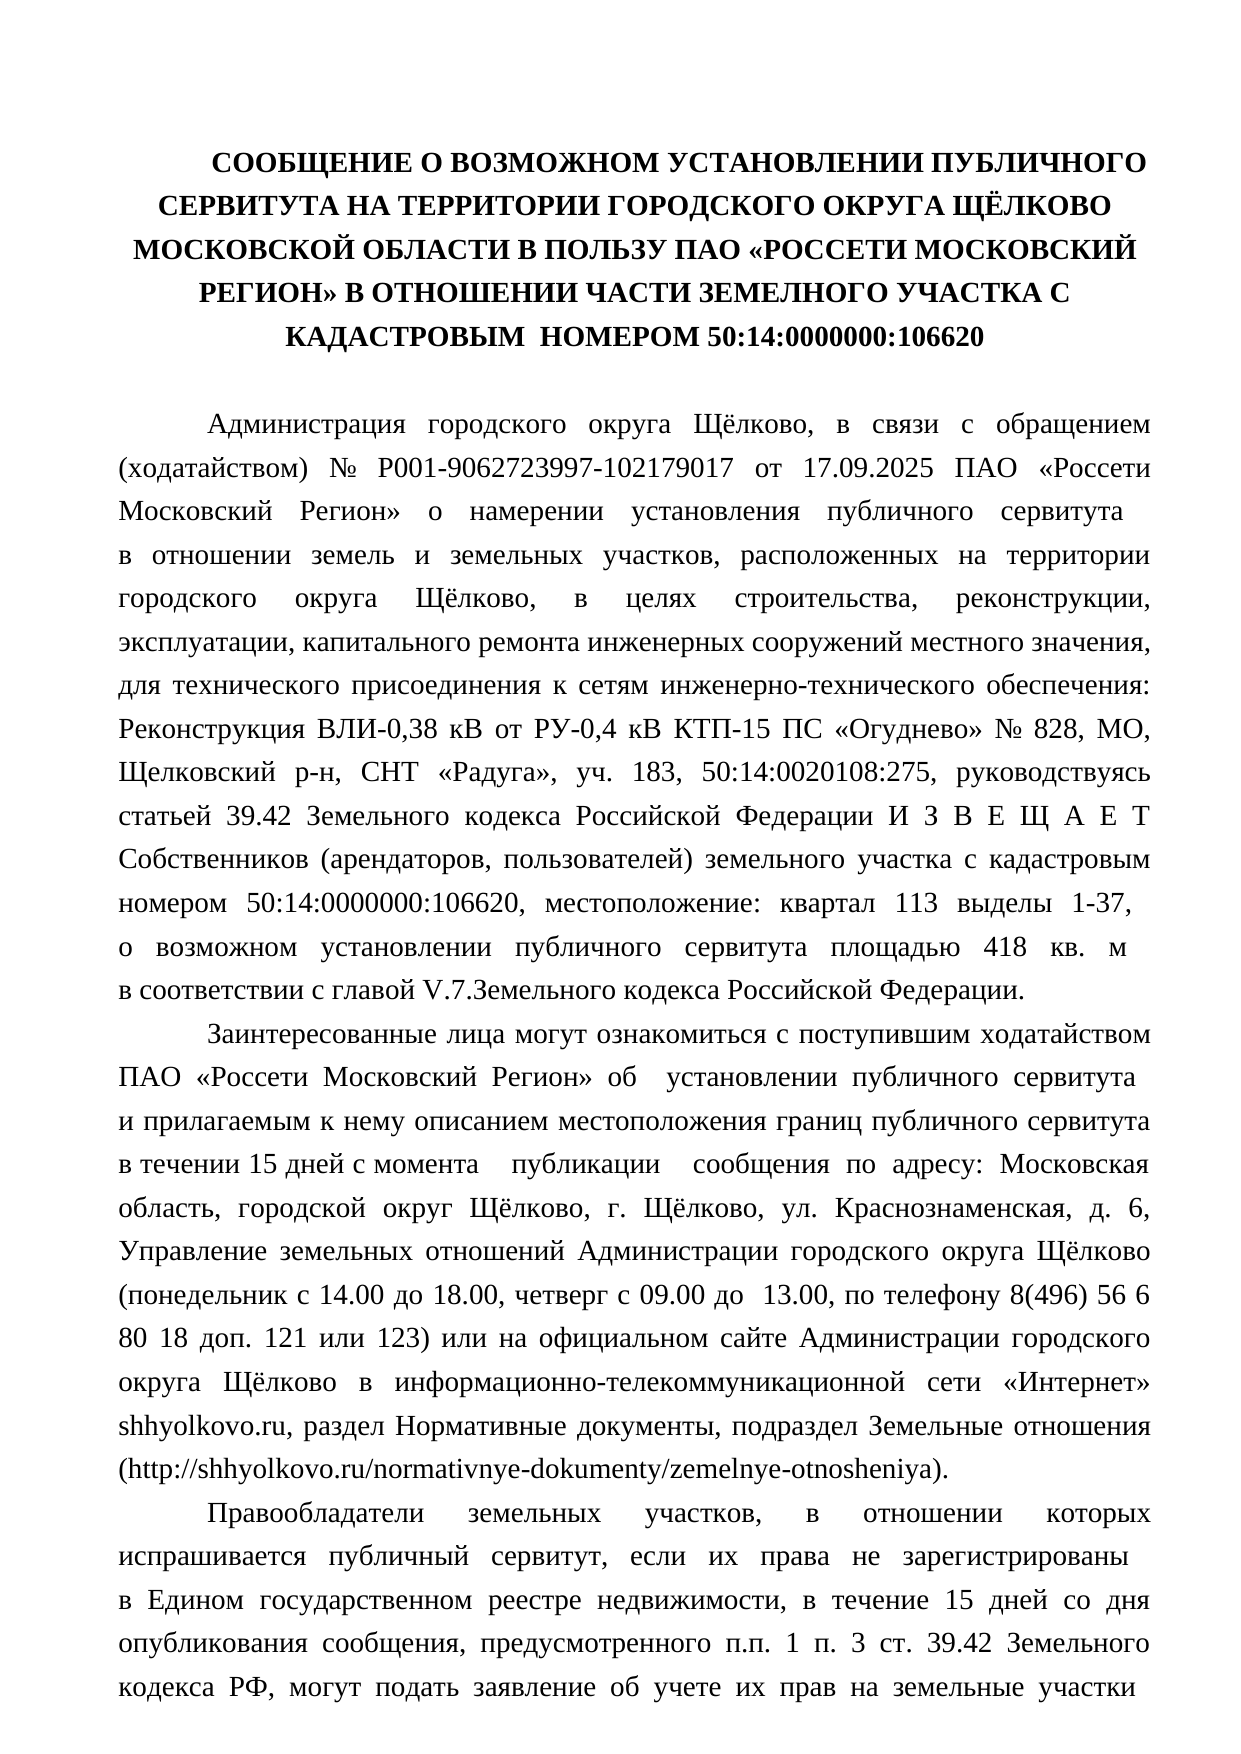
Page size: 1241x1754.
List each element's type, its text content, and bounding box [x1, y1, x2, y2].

text Заинтересованные лица могут ознакомиться с поступившим ходатайством ПАО «Россети Московский Регион» об установлении публичного сервитута и прилагаемым к нему описанием местоположения границ публичного сервитута в течении 15 дней с момента публикации сообщения по адресу: Московская область, городской округ Щёлково, г. Щёлково, ул. Краснознаменская, д. 6, Управление земельных отношений Администрации городского округа Щёлково (понедельник с 14.00 до 18.00, четверг с 09.00 до 13.00, по телефону 8(496) 56 6 80 18 доп. 121 или 123) или на официальном сайте Администрации городского округа Щёлково в информационно-телекоммуникационной сети «Интернет» shhyolkovo.ru, раздел Нормативные документы, подраздел Земельные отношения (http://shhyolkovo.ru/normativnye-dokumenty/zemelnye-otnosheniya). [118, 1016, 1152, 1485]
text Администрация городского округа Щёлково, в связи с обращением (ходатайством) № P001-9062723997-102179017 от 17.09.2025 ПАО «Россети Московский Регион» о намерении установления публичного сервитута в отношении земель и земельных участков, расположенных на территории городского округа Щёлково, в целях строительства, реконструкции, эксплуатации, капитального ремонта инженерных сооружений местного значения, для технического присоединения к сетям инженерно-технического обеспечения: Реконструкция ВЛИ-0,38 кВ от РУ-0,4 кВ КТП-15 ПС «Огуднево» № 828, МО, Щелковский р-н, СНТ «Радуга», уч. 183, 50:14:0020108:275, руководствуясь статьей 39.42 Земельного кодекса Российской Федерации И З В Е Щ А Е Т Собственников (арендаторов, пользователей) земельного участка с кадастровым номером 50:14:0000000:106620, местоположение: квартал 113 выделы 1-37, о возможном установлении публичного сервитута площадью 418 кв. м в соответствии с главой V.7.Земельного кодекса Российской Федерации. [118, 406, 1152, 1006]
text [118, 1495, 1152, 1702]
text СООБЩЕНИЕ О ВОЗМОЖНОМ УСТАНОВЛЕНИИ ПУБЛИЧНОГО СЕРВИТУТА НА ТЕРРИТОРИИ ГОРОДСКОГО ОКРУГА ЩЁЛКОВО МОСКОВСКОЙ ОБЛАСТИ В ПОЛЬЗУ ПАО «Россети Московский Регион» В ОТНОШЕНИИ ЧАСТИ ЗЕМЕЛНОГО УЧАСТКА С КАДАСТРОВЫМ НОМЕРОМ 50:14:0000000:106620 [118, 145, 1152, 353]
